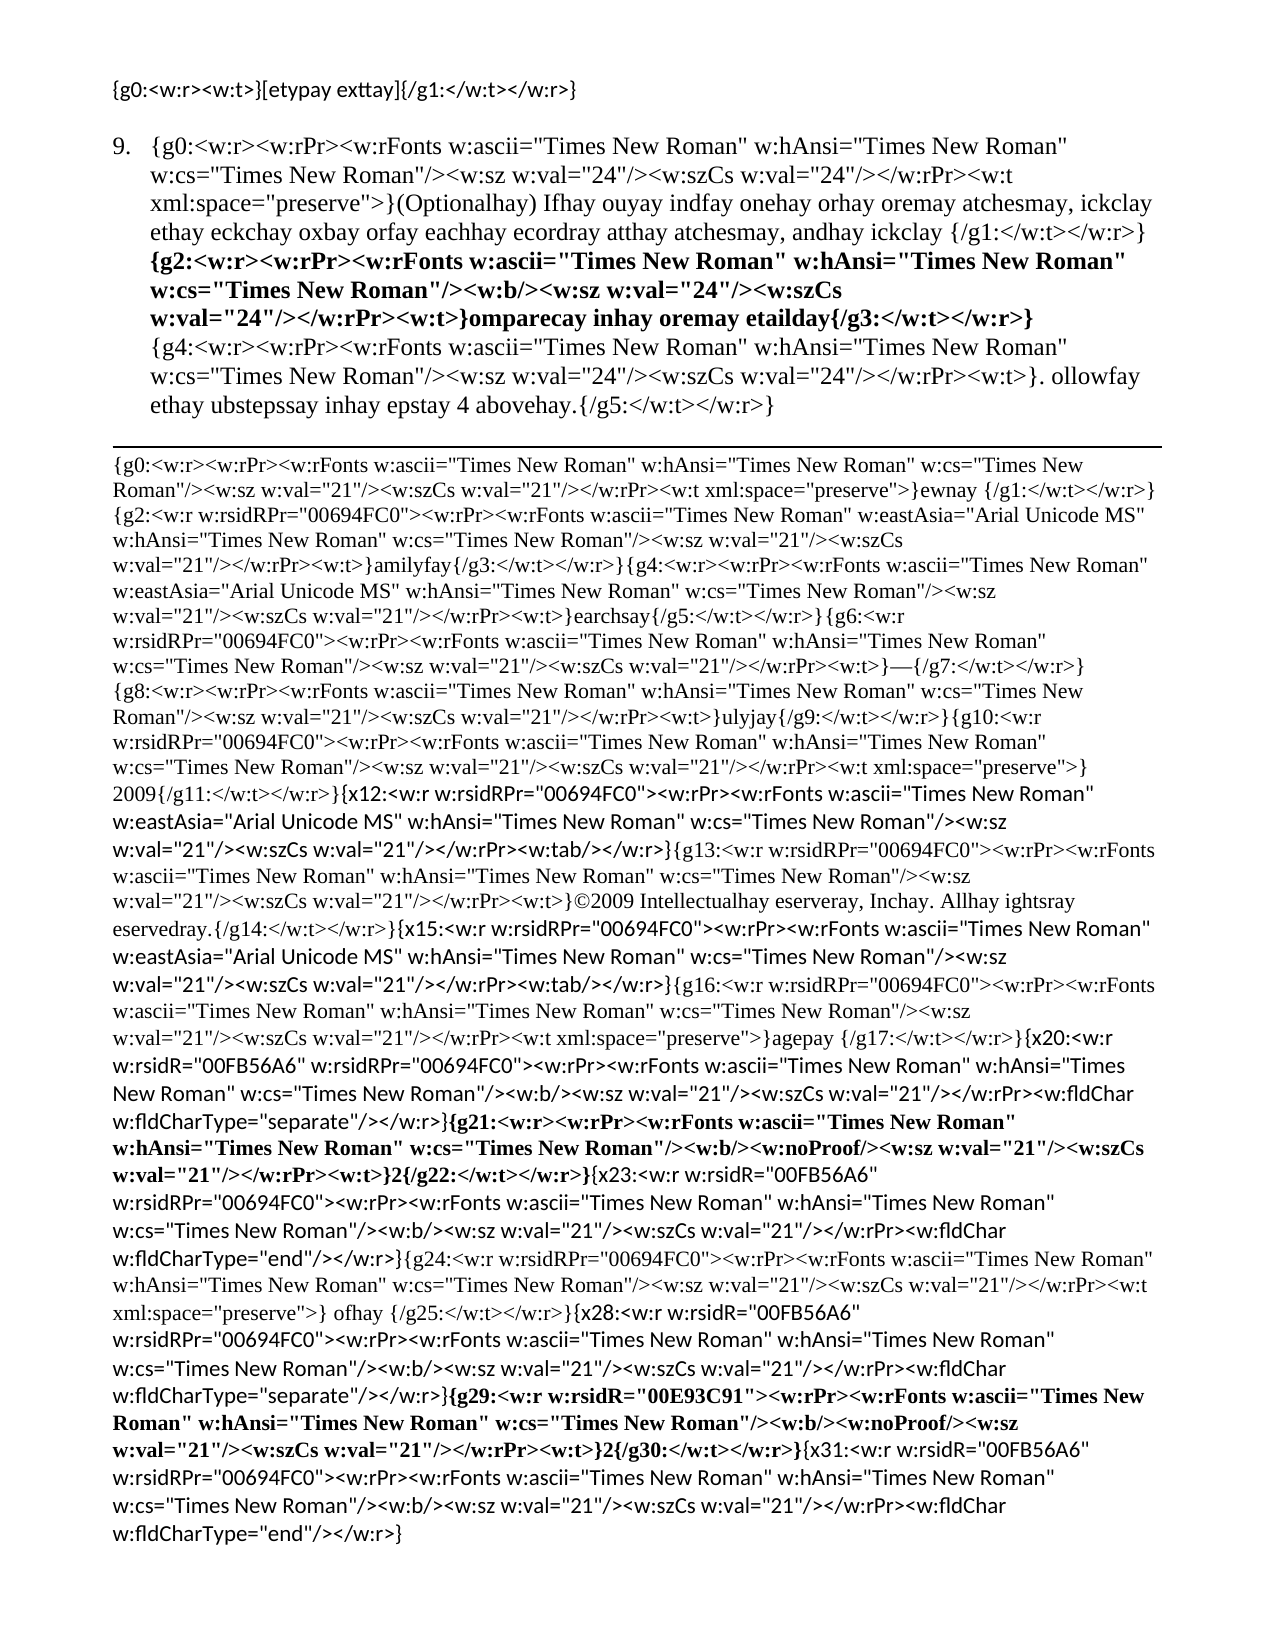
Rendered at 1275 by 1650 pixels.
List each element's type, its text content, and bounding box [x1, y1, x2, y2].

list {g0:<w:r><w:rPr><w:rFonts w:ascii="Times New Roman" w:hAnsi="Times New Roman" w:cs="Times New Roman"/><w:sz w:val="24"/><w:szCs w:val="24"/></w:rPr><w:t xml:space="preserve">}(Optionalhay) Ifhay ouyay indfay onehay orhay oremay atchesmay, ickclay ethay eckchay oxbay orfay eachhay ecordray atthay atchesmay, andhay ickclay {/g1:</w:t></w:r>}{g2:<w:r><w:rPr><w:rFonts w:ascii="Times New Roman" w:hAnsi="Times New Roman" w:cs="Times New Roman"/><w:b/><w:sz w:val="24"/><w:szCs w:val="24"/></w:rPr><w:t>}omparecay inhay oremay etailday{/g3:</w:t></w:r>}{g4:<w:r><w:rPr><w:rFonts w:ascii="Times New Roman" w:hAnsi="Times New Roman" w:cs="Times New Roman"/><w:sz w:val="24"/><w:szCs w:val="24"/></w:rPr><w:t>}. ollowfay ethay ubstepssay inhay epstay 4 abovehay.{/g5:</w:t></w:r>} [112, 131, 1162, 418]
